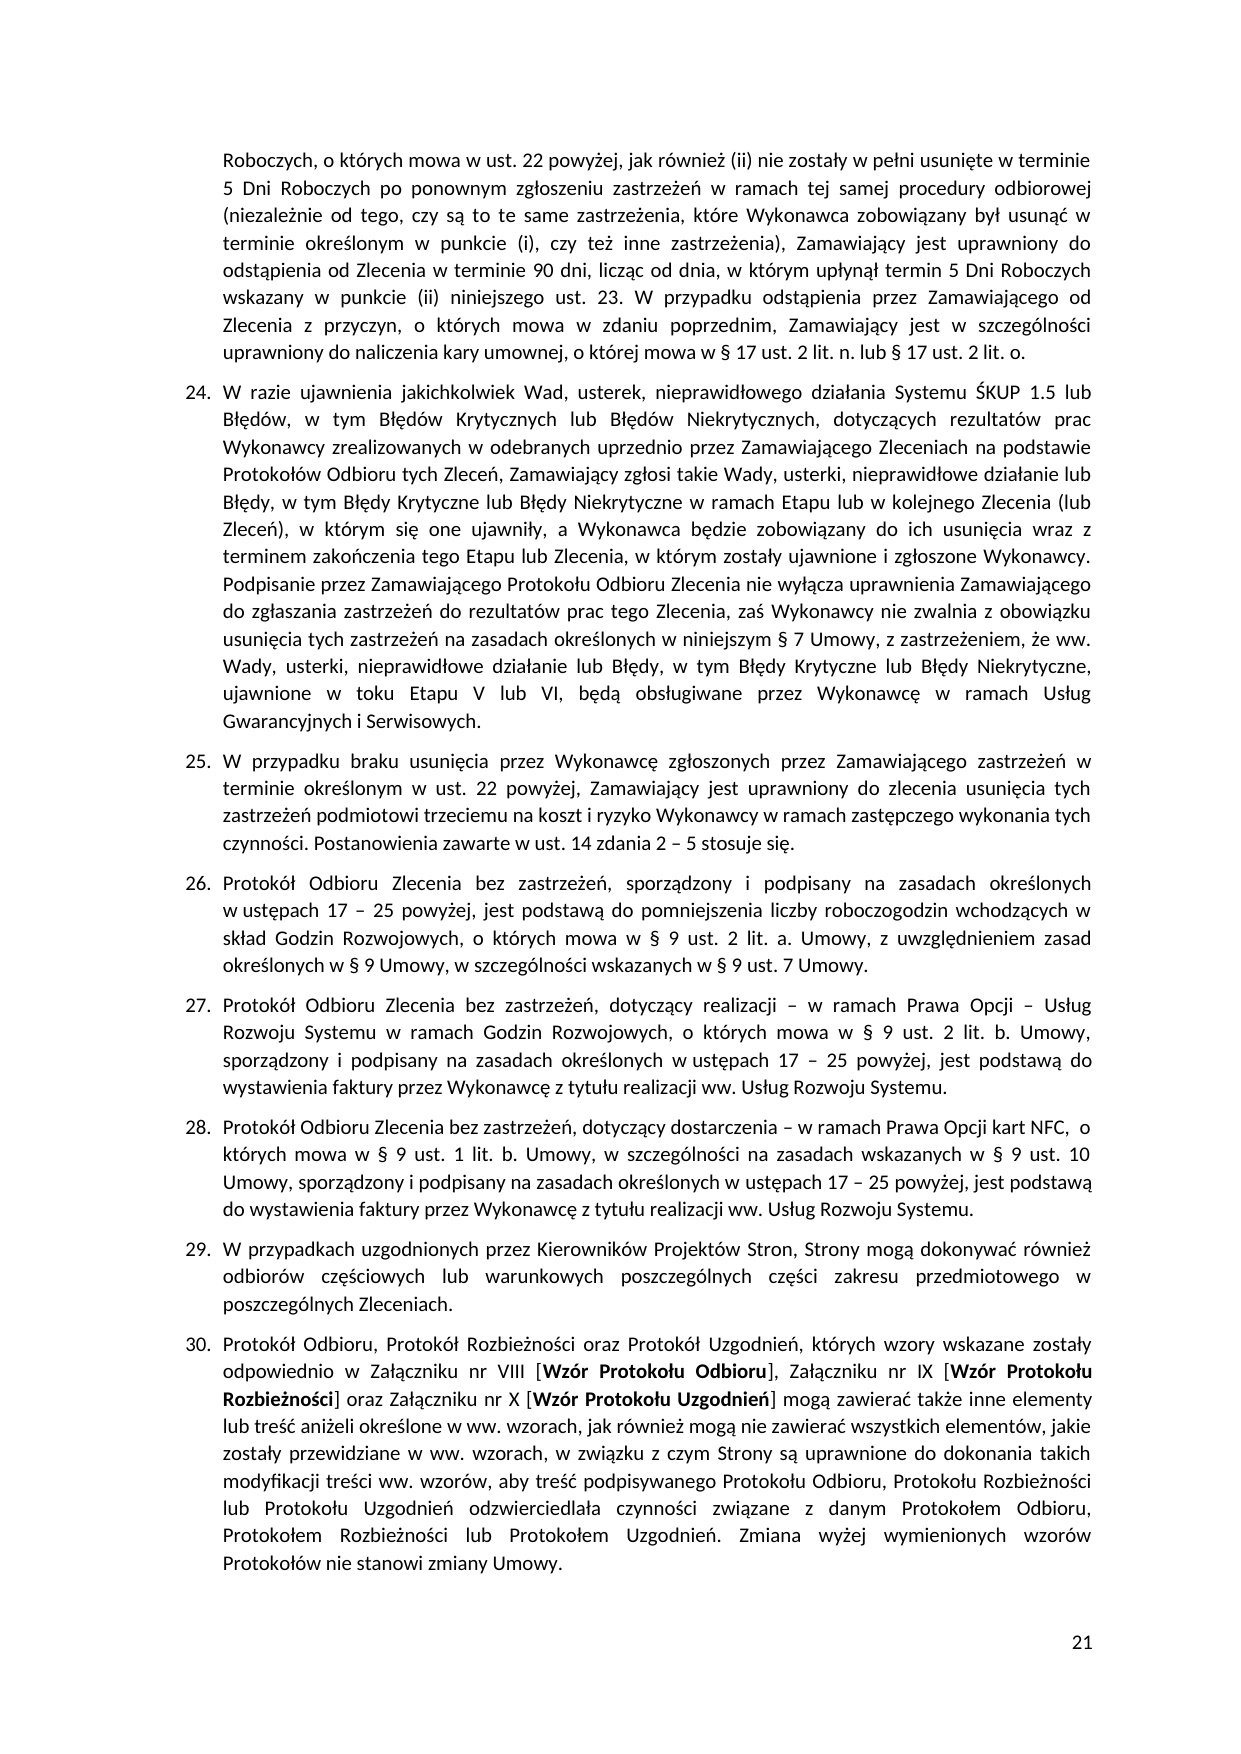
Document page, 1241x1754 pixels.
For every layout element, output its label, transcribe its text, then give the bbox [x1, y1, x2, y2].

list Protokół Odbioru Zlecenia bez zastrzeżeń, dotyczący dostarczenia – w ramach Prawa Opcji kart NFC, o których mowa w § 9 ust. 1 lit. b. Umowy, w szczególności na zasadach wskazanych w § 9 ust. 10 Umowy, sporządzony i podpisany na zasadach określonych w ustępach 17 – 25 powyżej, jest podstawą do wystawienia faktury przez Wykonawcę z tytułu realizacji ww. Usług Rozwoju Systemu. [185, 1114, 1093, 1222]
list W razie ujawnienia jakichkolwiek Wad, usterek, nieprawidłowego działania Systemu ŚKUP 1.5 lub Błędów, w tym Błędów Krytycznych lub Błędów Niekrytycznych, dotyczących rezultatów prac Wykonawcy zrealizowanych w odebranych uprzednio przez Zamawiającego Zleceniach na podstawie Protokołów Odbioru tych Zleceń, Zamawiający zgłosi takie Wady, usterki, nieprawidłowe działanie lub Błędy, w tym Błędy Krytyczne lub Błędy Niekrytyczne w ramach Etapu lub w kolejnego Zlecenia (lub Zleceń), w którym się one ujawniły, a Wykonawca będzie zobowiązany do ich usunięcia wraz z terminem zakończenia tego Etapu lub Zlecenia, w którym zostały ujawnione i zgłoszone Wykonawcy. Podpisanie przez Zamawiającego Protokołu Odbioru Zlecenia nie wyłącza uprawnienia Zamawiającego do zgłaszania zastrzeżeń do rezultatów prac tego Zlecenia, zaś Wykonawcy nie zwalnia z obowiązku usunięcia tych zastrzeżeń na zasadach określonych w niniejszym § 7 Umowy, z zastrzeżeniem, że ww. Wady, usterki, nieprawidłowe działanie lub Błędy, w tym Błędy Krytyczne lub Błędy Niekrytyczne, ujawnione w toku Etapu V lub VI, będą obsługiwane przez Wykonawcę w ramach Usług Gwarancyjnych i Serwisowych. [185, 379, 1093, 733]
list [185, 148, 1093, 365]
list W przypadkach uzgodnionych przez Kierowników Projektów Stron, Strony mogą dokonywać również odbiorów częściowych lub warunkowych poszczególnych części zakresu przedmiotowego w poszczególnych Zleceniach. [185, 1236, 1093, 1316]
list Protokół Odbioru, Protokół Rozbieżności oraz Protokół Uzgodnień, których wzory wskazane zostały odpowiednio w Załączniku nr VIII [Wzór Protokołu Odbioru], Załączniku nr IX [Wzór Protokołu Rozbieżności] oraz Załączniku nr X [Wzór Protokołu Uzgodnień] mogą zawierać także inne elementy lub treść aniżeli określone w ww. wzorach, jak również mogą nie zawierać wszystkich elementów, jakie zostały przewidziane w ww. wzorach, w związku z czym Strony są uprawnione do dokonania takich modyfikacji treści ww. wzorów, aby treść podpisywanego Protokołu Odbioru, Protokołu Rozbieżności lub Protokołu Uzgodnień odzwierciedlała czynności związane z danym Protokołem Odbioru, Protokołem Rozbieżności lub Protokołem Uzgodnień. Zmiana wyżej wymienionych wzorów Protokołów nie stanowi zmiany Umowy. [185, 1331, 1093, 1576]
list Protokół Odbioru Zlecenia bez zastrzeżeń, sporządzony i podpisany na zasadach określonych w ustępach 17 – 25 powyżej, jest podstawą do pomniejszenia liczby roboczogodzin wchodzących w skład Godzin Rozwojowych, o których mowa w § 9 ust. 2 lit. a. Umowy, z uwzględnieniem zasad określonych w § 9 Umowy, w szczególności wskazanych w § 9 ust. 7 Umowy. [185, 870, 1093, 978]
list Protokół Odbioru Zlecenia bez zastrzeżeń, dotyczący realizacji – w ramach Prawa Opcji – Usług Rozwoju Systemu w ramach Godzin Rozwojowych, o których mowa w § 9 ust. 2 lit. b. Umowy, sporządzony i podpisany na zasadach określonych w ustępach 17 – 25 powyżej, jest podstawą do wystawienia faktury przez Wykonawcę z tytułu realizacji ww. Usług Rozwoju Systemu. [185, 992, 1093, 1100]
list W przypadku braku usunięcia przez Wykonawcę zgłoszonych przez Zamawiającego zastrzeżeń w terminie określonym w ust. 22 powyżej, Zamawiający jest uprawniony do zlecenia usunięcia tych zastrzeżeń podmiotowi trzeciemu na koszt i ryzyko Wykonawcy w ramach zastępczego wykonania tych czynności. Postanowienia zawarte w ust. 14 zdania 2 – 5 stosuje się. [185, 748, 1093, 856]
